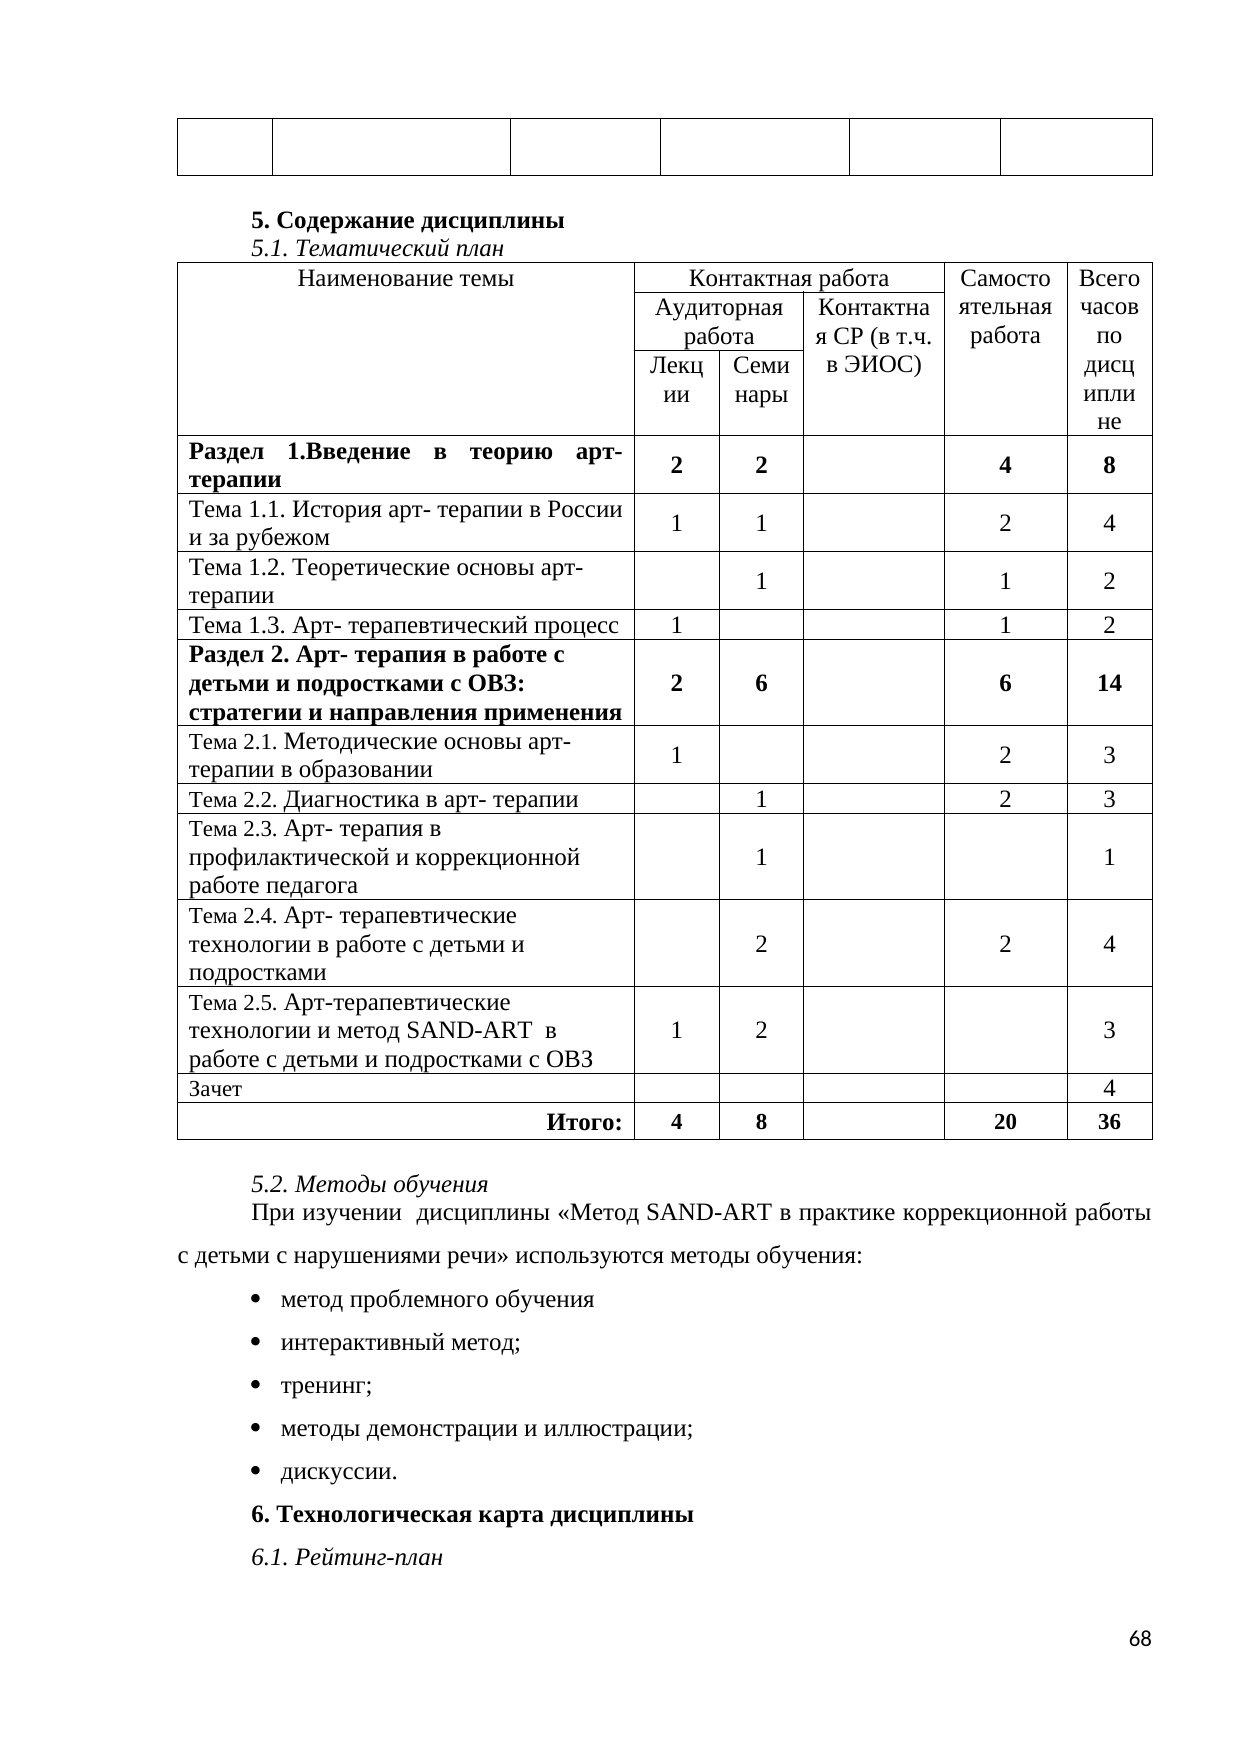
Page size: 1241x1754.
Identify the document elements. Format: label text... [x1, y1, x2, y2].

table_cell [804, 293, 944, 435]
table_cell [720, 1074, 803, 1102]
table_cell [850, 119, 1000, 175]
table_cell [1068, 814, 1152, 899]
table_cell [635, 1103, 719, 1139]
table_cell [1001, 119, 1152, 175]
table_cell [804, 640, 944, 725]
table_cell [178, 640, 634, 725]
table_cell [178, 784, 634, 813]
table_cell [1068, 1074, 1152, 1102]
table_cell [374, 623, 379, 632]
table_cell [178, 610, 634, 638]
text 6.1. Рейтинг-план [177, 1542, 1152, 1571]
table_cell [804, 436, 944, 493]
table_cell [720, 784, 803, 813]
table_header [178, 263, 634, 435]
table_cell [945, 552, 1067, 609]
text 6. Технологическая карта дисциплины [177, 1499, 1152, 1528]
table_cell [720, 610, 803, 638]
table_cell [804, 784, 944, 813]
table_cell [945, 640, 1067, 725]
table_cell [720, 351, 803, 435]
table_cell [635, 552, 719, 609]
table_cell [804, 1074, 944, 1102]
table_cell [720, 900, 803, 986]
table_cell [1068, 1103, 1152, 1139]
text 5.2. Методы обучения [177, 1169, 1152, 1197]
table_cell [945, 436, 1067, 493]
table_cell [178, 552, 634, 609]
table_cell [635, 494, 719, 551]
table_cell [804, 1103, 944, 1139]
list метод проблемного обучения [177, 1284, 1152, 1312]
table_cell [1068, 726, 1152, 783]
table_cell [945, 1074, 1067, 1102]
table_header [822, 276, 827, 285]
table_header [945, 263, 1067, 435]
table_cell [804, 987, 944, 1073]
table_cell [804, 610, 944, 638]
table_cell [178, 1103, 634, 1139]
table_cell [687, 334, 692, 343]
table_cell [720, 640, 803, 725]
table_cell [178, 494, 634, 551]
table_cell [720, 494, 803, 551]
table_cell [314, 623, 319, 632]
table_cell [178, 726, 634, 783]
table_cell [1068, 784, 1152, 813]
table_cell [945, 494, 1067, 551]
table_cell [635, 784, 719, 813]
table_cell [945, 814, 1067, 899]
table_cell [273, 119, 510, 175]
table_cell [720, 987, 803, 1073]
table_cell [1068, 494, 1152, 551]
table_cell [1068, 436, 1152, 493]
list тренинг; [177, 1370, 1152, 1399]
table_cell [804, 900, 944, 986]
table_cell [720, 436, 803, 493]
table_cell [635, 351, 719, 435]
text 5. Содержание дисциплины [177, 205, 1152, 233]
text 5.1. Тематический план [177, 233, 1152, 262]
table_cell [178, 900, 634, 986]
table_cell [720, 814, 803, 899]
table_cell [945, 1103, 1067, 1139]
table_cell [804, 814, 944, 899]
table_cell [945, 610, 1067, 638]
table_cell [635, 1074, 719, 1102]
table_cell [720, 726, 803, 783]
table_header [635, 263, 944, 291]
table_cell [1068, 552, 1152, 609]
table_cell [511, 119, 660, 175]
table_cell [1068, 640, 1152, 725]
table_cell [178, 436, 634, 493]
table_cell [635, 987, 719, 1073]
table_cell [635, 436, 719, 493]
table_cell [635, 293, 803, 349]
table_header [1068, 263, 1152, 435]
list дискуссии. [177, 1456, 1152, 1485]
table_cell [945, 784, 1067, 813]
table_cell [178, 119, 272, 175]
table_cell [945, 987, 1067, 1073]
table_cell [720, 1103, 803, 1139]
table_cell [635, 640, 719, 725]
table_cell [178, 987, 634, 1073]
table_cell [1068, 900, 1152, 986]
list методы демонстрации и иллюстрации; [177, 1413, 1152, 1442]
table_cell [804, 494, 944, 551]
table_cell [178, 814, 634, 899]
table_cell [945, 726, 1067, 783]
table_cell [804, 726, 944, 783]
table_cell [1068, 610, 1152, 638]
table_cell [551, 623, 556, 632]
text При изучении дисциплины «Метод SAND-ART в практике коррекционной работы с детьми с нарушениями речи» используются методы обучения: [177, 1197, 1152, 1269]
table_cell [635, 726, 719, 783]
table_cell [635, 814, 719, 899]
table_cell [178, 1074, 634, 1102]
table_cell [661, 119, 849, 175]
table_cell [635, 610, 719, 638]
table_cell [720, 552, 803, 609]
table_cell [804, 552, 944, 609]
list интерактивный метод; [177, 1327, 1152, 1356]
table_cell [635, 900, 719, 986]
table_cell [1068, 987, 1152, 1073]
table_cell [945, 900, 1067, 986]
